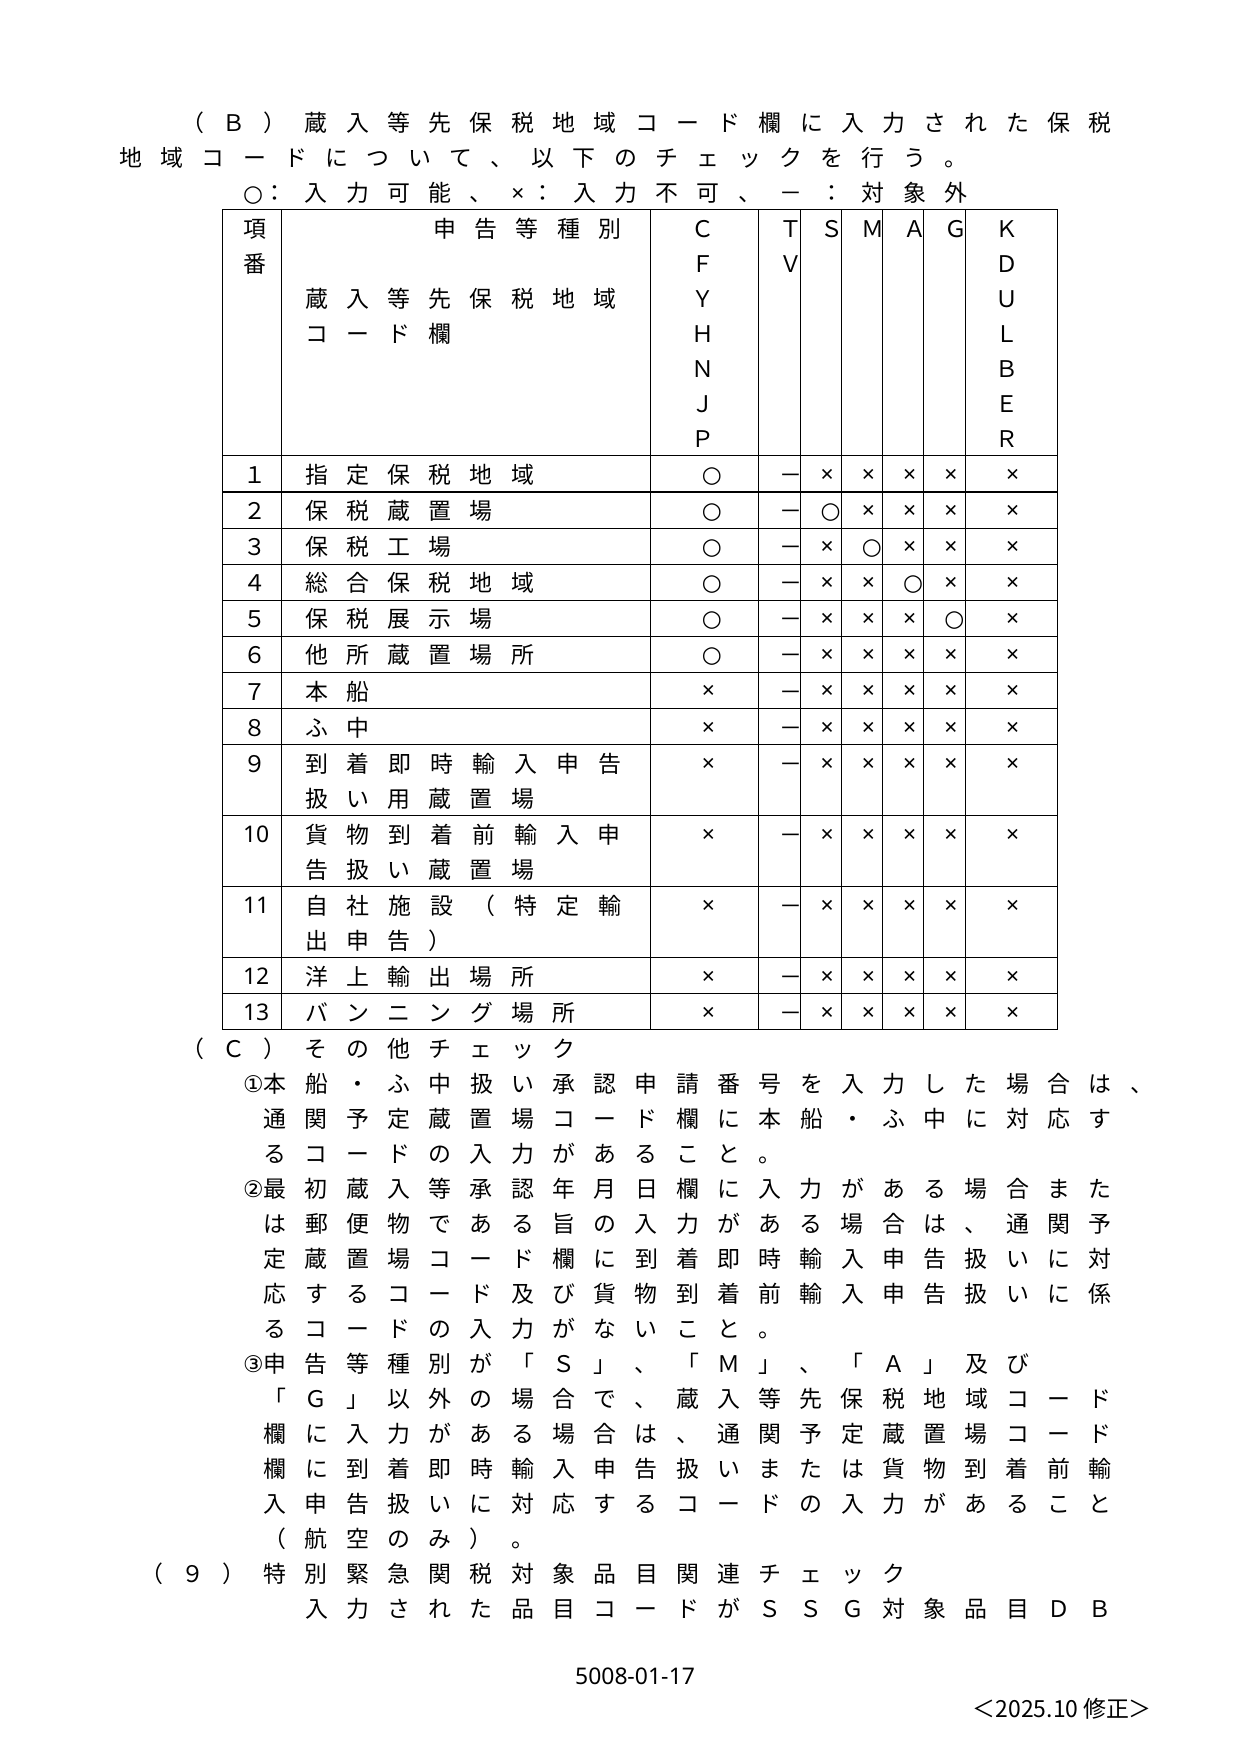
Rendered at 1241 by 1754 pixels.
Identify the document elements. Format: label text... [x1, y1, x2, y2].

table_header 項番 [223, 210, 281, 455]
table_cell × [966, 958, 1057, 993]
table_cell － [759, 529, 800, 563]
text （Ｃ）その他チェック [119, 1030, 1150, 1065]
table_cell 13 [223, 994, 281, 1029]
table_cell ○ [883, 565, 923, 599]
table_cell × [883, 529, 923, 563]
table_cell × [801, 673, 841, 708]
table_cell × [924, 456, 965, 491]
table_cell × [842, 637, 882, 672]
table_cell － [759, 601, 800, 636]
table_header Ｔ Ｖ [759, 210, 800, 455]
table_cell × [801, 601, 841, 636]
table_cell ふ中 [282, 709, 650, 744]
table_cell × [966, 565, 1057, 599]
table_cell ９ [223, 745, 281, 815]
table_cell 保税展示場 [282, 601, 650, 636]
table_cell ○ [801, 493, 841, 527]
table_cell 保税蔵置場 [282, 493, 650, 527]
table_cell ８ [223, 709, 281, 744]
table_cell × [966, 994, 1057, 1029]
table_cell × [842, 887, 882, 957]
table_cell 10 [223, 816, 281, 886]
table_cell × [842, 565, 882, 599]
table_cell × [924, 994, 965, 1029]
table_cell 指定保税地域 [282, 456, 650, 491]
text ②最初蔵入等承認年月日欄に入力がある場合または郵便物である旨の入力がある場合は、通関予定蔵置場コード欄に到着即時輸入申告扱いに対応するコード及び貨物到着前輸入申告扱いに係るコードの入力がないこと。 [223, 1170, 1150, 1345]
table_cell ○ [651, 565, 758, 599]
text ①本船・ふ中扱い承認申請番号を入力した場合は、通関予定蔵置場コード欄に本船・ふ中に対応するコードの入力があること。 [223, 1065, 1150, 1170]
table_cell × [966, 816, 1057, 886]
table_cell × [842, 673, 882, 708]
table_cell × [801, 529, 841, 563]
table_cell バンニング場所 [282, 994, 650, 1029]
table_cell 保税工場 [282, 529, 650, 563]
table_cell × [924, 637, 965, 672]
table_cell × [924, 887, 965, 957]
table_cell × [801, 456, 841, 491]
table_cell － [759, 493, 800, 527]
text ○：入力可能、×：入力不可、－：対象外 [223, 174, 1150, 209]
table_cell ○ [842, 529, 882, 563]
text （Ｂ）蔵入等先保税地域コード欄に入力された保税地域コードについて、以下のチェックを行う。 [119, 104, 1150, 174]
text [140, 1590, 1150, 1625]
table_cell × [924, 745, 965, 815]
table_cell × [842, 456, 882, 491]
table_cell ○ [651, 456, 758, 491]
table_cell ○ [651, 529, 758, 563]
table_cell 洋上輸出場所 [282, 958, 650, 993]
table_header Ｍ [842, 210, 882, 455]
table_cell × [842, 709, 882, 744]
text （９）特別緊急関税対象品目関連チェック [119, 1555, 1150, 1590]
table_cell × [883, 493, 923, 527]
table_cell × [651, 673, 758, 708]
table_cell 総合保税地域 [282, 565, 650, 599]
table_cell × [842, 493, 882, 527]
table_cell 他所蔵置場所 [282, 637, 650, 672]
table_cell × [651, 709, 758, 744]
table_cell × [842, 994, 882, 1029]
text ③申告等種別が「Ｓ」、「Ｍ」、「Ａ」及び「Ｇ」以外の場合で、蔵入等先保税地域コード欄に入力がある場合は、通関予定蔵置場コード欄に到着即時輸入申告扱いまたは貨物到着前輸入申告扱いに対応するコードの入力があること（航空のみ）。 [223, 1345, 1150, 1555]
table_cell × [801, 709, 841, 744]
table_cell × [966, 745, 1057, 815]
table_header 申告等種別 蔵入等先保税地域コード欄 [282, 210, 650, 455]
table_cell × [651, 816, 758, 886]
table_cell × [883, 709, 923, 744]
table_cell 本船 [282, 673, 650, 708]
table_cell × [801, 565, 841, 599]
table_header Ｇ [924, 210, 965, 455]
table_cell × [966, 601, 1057, 636]
table_cell ４ [223, 565, 281, 599]
table_cell 貨物到着前輸入申告扱い蔵置場 [282, 816, 650, 886]
table_cell × [966, 673, 1057, 708]
table_cell 12 [223, 958, 281, 993]
table_cell × [842, 958, 882, 993]
table_cell × [883, 637, 923, 672]
table_cell × [801, 637, 841, 672]
table_cell × [651, 994, 758, 1029]
table_cell × [801, 994, 841, 1029]
table_cell × [924, 493, 965, 527]
table_cell × [883, 816, 923, 886]
table_cell × [924, 565, 965, 599]
table_cell ２ [223, 493, 281, 527]
table_cell ○ [651, 637, 758, 672]
table_cell × [966, 887, 1057, 957]
table_cell ○ [924, 601, 965, 636]
table_cell ６ [223, 637, 281, 672]
table_cell × [966, 637, 1057, 672]
table_cell × [883, 887, 923, 957]
table_cell × [883, 456, 923, 491]
table_cell ○ [651, 493, 758, 527]
table_cell × [883, 958, 923, 993]
table_header Ｓ [801, 210, 841, 455]
table_cell － [759, 456, 800, 491]
table_cell × [924, 958, 965, 993]
table_cell － [759, 958, 800, 993]
table_cell × [801, 958, 841, 993]
table_cell 到着即時輸入申告扱い用蔵置場 [282, 745, 650, 815]
table_cell × [883, 673, 923, 708]
table_cell × [651, 745, 758, 815]
table_cell 11 [223, 887, 281, 957]
table_cell － [759, 816, 800, 886]
table_cell × [651, 887, 758, 957]
table_cell ○ [651, 601, 758, 636]
table_cell × [883, 994, 923, 1029]
table_cell × [842, 745, 882, 815]
table_cell × [842, 816, 882, 886]
table_cell － [759, 994, 800, 1029]
table_cell × [883, 745, 923, 815]
table_cell － [759, 565, 800, 599]
table_cell × [883, 601, 923, 636]
table_cell × [966, 493, 1057, 527]
table_cell １ [223, 456, 281, 491]
table_cell ７ [223, 673, 281, 708]
table_cell × [966, 456, 1057, 491]
table_cell × [842, 601, 882, 636]
table_cell － [759, 745, 800, 815]
table_cell 自社施設（特定輸出申告） [282, 887, 650, 957]
table_header ＫＤＵＬＢＥＲ [966, 210, 1057, 455]
table_header ＣＦＹ ＨＮＪＰ [651, 210, 758, 455]
table_cell × [924, 816, 965, 886]
table_cell × [966, 709, 1057, 744]
table_cell － [759, 673, 800, 708]
table_cell － [759, 709, 800, 744]
table_cell － [759, 887, 800, 957]
table_cell × [924, 709, 965, 744]
table_cell × [801, 745, 841, 815]
table_cell ３ [223, 529, 281, 563]
table_header Ａ [883, 210, 923, 455]
table_cell × [801, 816, 841, 886]
table_cell ５ [223, 601, 281, 636]
table_cell × [801, 887, 841, 957]
table_cell － [759, 637, 800, 672]
table_cell × [966, 529, 1057, 563]
table_cell × [651, 958, 758, 993]
table_cell × [924, 529, 965, 563]
table_cell × [924, 673, 965, 708]
